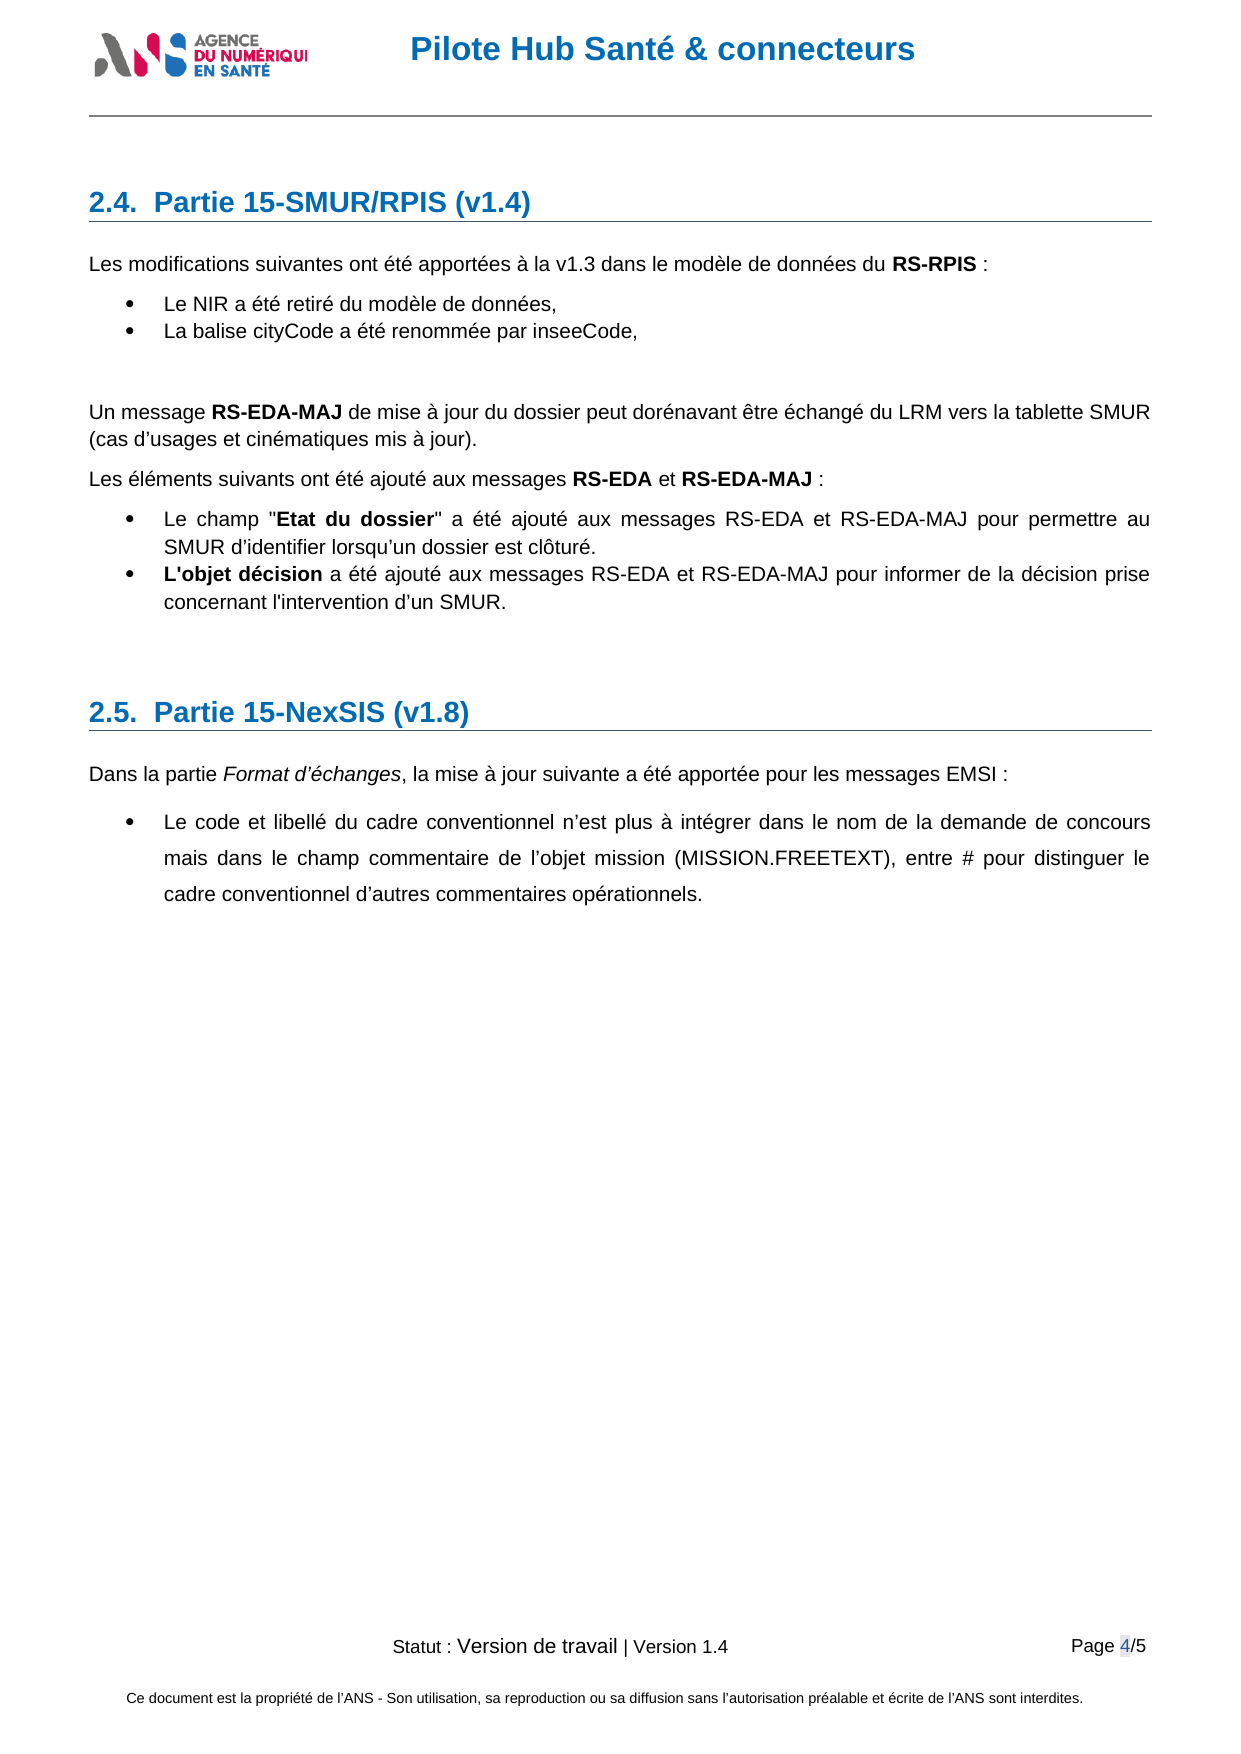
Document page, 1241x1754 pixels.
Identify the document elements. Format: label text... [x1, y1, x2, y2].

subtitle Partie 15-NexSIS (v1.8) [89, 695, 1152, 730]
list Le champ "Etat du dossier" a été ajouté aux messages RS-EDA et RS-EDA-MAJ pour permettre au SMUR d’identifier lorsqu’un dossier est clôturé. [126, 507, 1152, 558]
subtitle Partie 15-SMUR/RPIS (v1.4) [89, 185, 1152, 221]
list Le code et libellé du cadre conventionnel n’est plus à intégrer dans le nom de la demande de concours mais dans le champ commentaire de l’objet mission (MISSION.FREETEXT), entre # pour distinguer le cadre conventionnel d’autres commentaires opérationnels. [126, 810, 1152, 906]
text Un message RS-EDA-MAJ de mise à jour du dossier peut dorénavant être échangé du LRM vers la tablette SMUR (cas d’usages et cinématiques mis à jour). [89, 399, 1152, 451]
picture [94, 33, 308, 79]
text Les modifications suivantes ont été apportées à la v1.3 dans le modèle de données du RS-RPIS : [89, 252, 1152, 276]
list La balise cityCode a été renommée par inseeCode, [126, 319, 1152, 343]
text Dans la partie Format d’échanges, la mise à jour suivante a été apportée pour les messages EMSI : [89, 761, 1152, 785]
list L'objet décision a été ajouté aux messages RS-EDA et RS-EDA-MAJ pour informer de la décision prise concernant l'intervention d’un SMUR. [126, 562, 1152, 614]
text Les éléments suivants ont été ajouté aux messages RS-EDA et RS-EDA-MAJ : [89, 467, 1152, 491]
list Le NIR a été retiré du modèle de données, [126, 292, 1152, 316]
